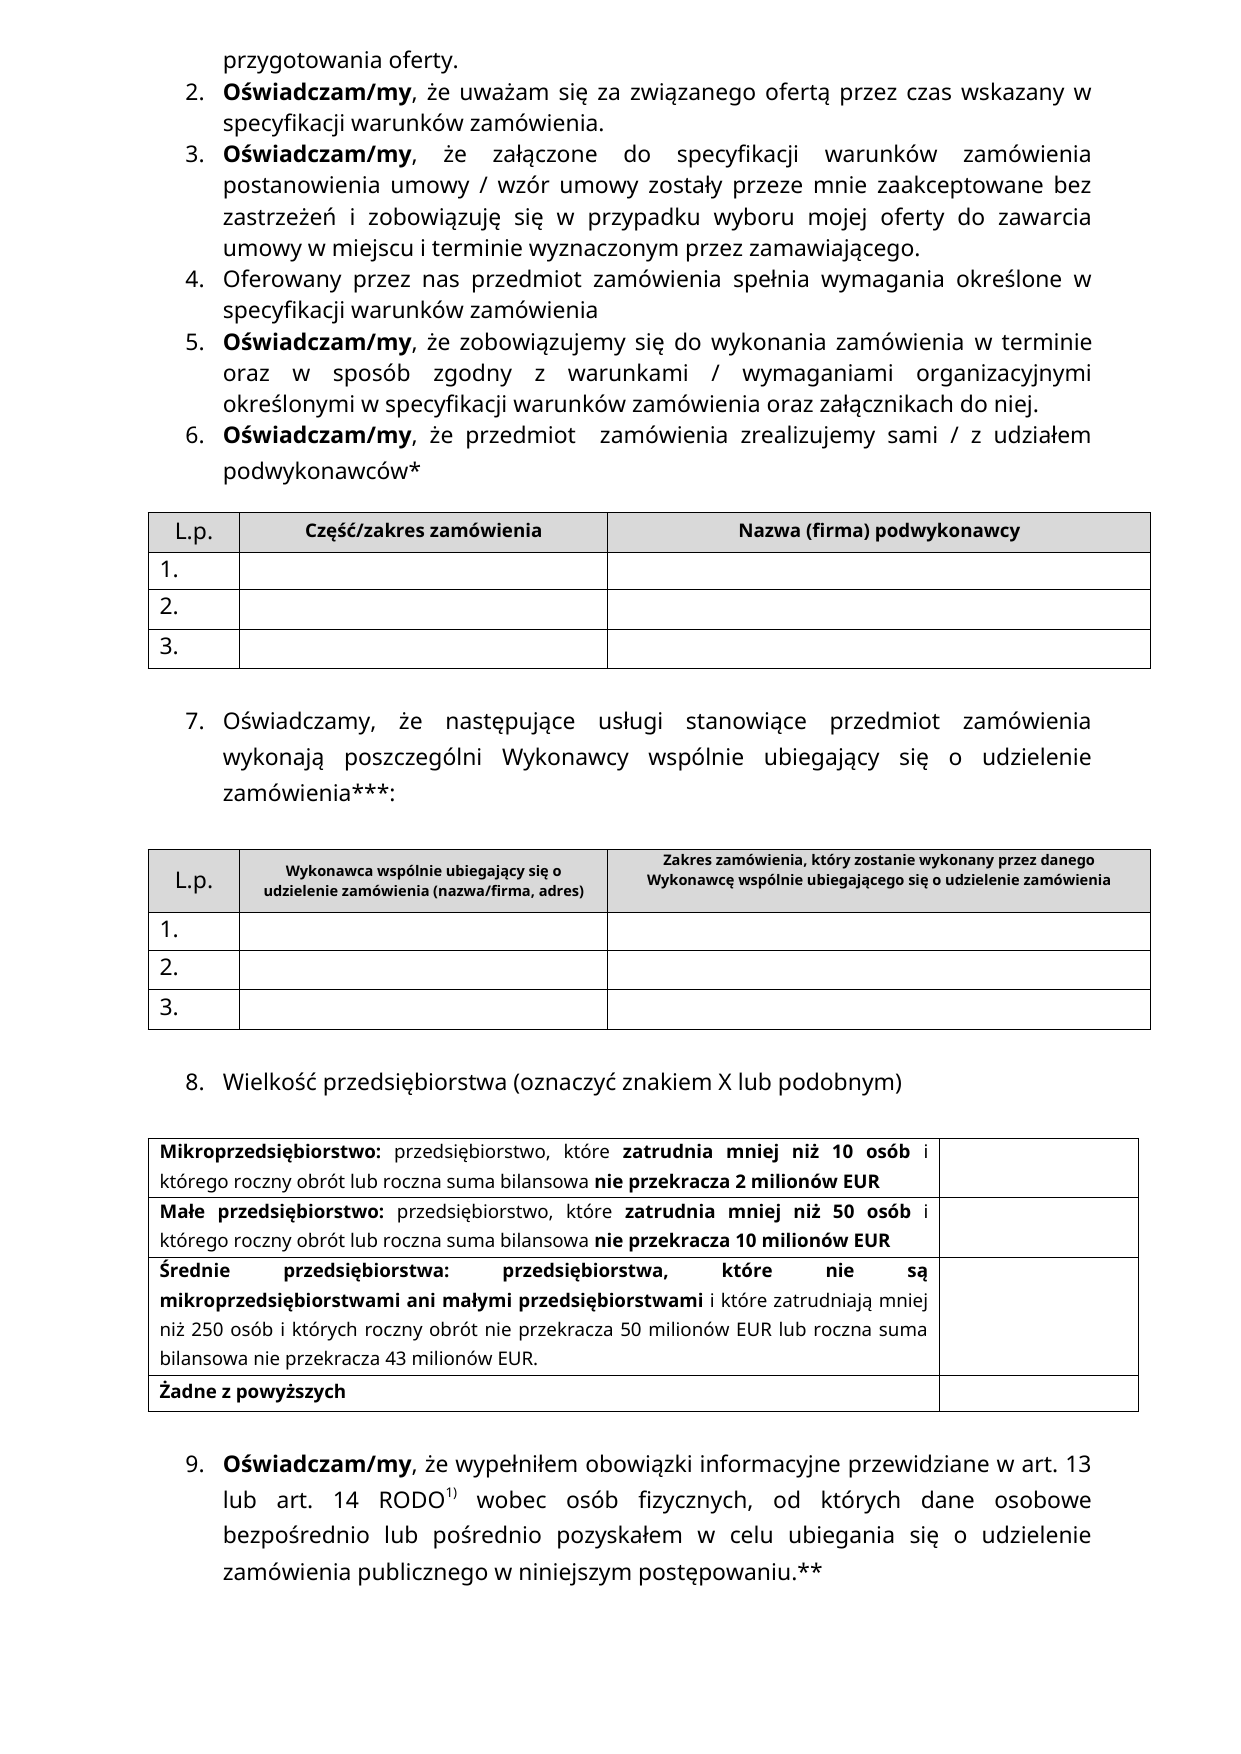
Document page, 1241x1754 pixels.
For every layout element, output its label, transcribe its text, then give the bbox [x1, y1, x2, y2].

table_cell [240, 913, 607, 950]
table_cell 1. [149, 913, 239, 950]
table_header Nazwa (firma) podwykonawcy [608, 513, 1150, 552]
list Wielkość przedsiębiorstwa (oznaczyć znakiem X lub podobnym) [185, 1066, 1093, 1097]
table_cell Średnie przedsiębiorstwa: przedsiębiorstwa, które nie są mikroprzedsiębiorstwami ani małymi przedsiębiorstwami i które zatrudniają mniej niż 250 osób i których roczny obrót nie przekracza 50 milionów EUR lub roczna suma bilansowa nie przekracza 43 milionów EUR. [149, 1258, 939, 1374]
list Oświadczam/my, że zobowiązujemy się do wykonania zamówienia w terminie oraz w sposób zgodny z warunkami / wymaganiami organizacyjnymi określonymi w specyfikacji warunków zamówienia oraz załącznikach do niej. [185, 326, 1093, 419]
table_header Zakres zamówienia, który zostanie wykonany przez danego Wykonawcę wspólnie ubiegającego się o udzielenie zamówienia [608, 850, 1150, 912]
table_header Wykonawca wspólnie ubiegający się o udzielenie zamówienia (nazwa/firma, adres) [240, 850, 607, 912]
table_cell [940, 1198, 1138, 1257]
table_header L.p. [149, 850, 239, 912]
table_cell 2. [149, 951, 239, 989]
table_cell [240, 990, 607, 1029]
table_header L.p. [149, 513, 239, 552]
list Oświadczam/my, że załączone do specyfikacji warunków zamówienia postanowienia umowy / wzór umowy zostały przeze mnie zaakceptowane bez zastrzeżeń i zobowiązuję się w przypadku wyboru mojej oferty do zawarcia umowy w miejscu i terminie wyznaczonym przez zamawiającego. [185, 138, 1093, 263]
list Oferowany przez nas przedmiot zamówienia spełnia wymagania określone w specyfikacji warunków zamówienia [185, 263, 1093, 326]
table_header [940, 1139, 1138, 1197]
table_cell [240, 630, 607, 668]
table_cell [940, 1376, 1138, 1411]
table_cell Żadne z powyższych [149, 1376, 939, 1411]
table_cell [240, 553, 607, 589]
table_cell [608, 990, 1150, 1029]
table_header Część/zakres zamówienia [240, 513, 607, 552]
table_cell 2. [149, 590, 239, 629]
table_cell [608, 913, 1150, 950]
list Oświadczam/my, że wypełniłem obowiązki informacyjne przewidziane w art. 13 lub art. 14 RODO1) wobec osób fizycznych, od których dane osobowe bezpośrednio lub pośrednio pozyskałem w celu ubiegania się o udzielenie zamówienia publicznego w niniejszym postępowaniu.** [185, 1448, 1093, 1587]
table_cell [240, 590, 607, 629]
list Oświadczam/my, że przedmiot zamówienia zrealizujemy sami / z udziałem podwykonawców* [185, 419, 1093, 487]
table_cell 3. [149, 990, 239, 1029]
table_cell [608, 590, 1150, 629]
table_cell [608, 553, 1150, 589]
list Oświadczam/my, że uważam się za związanego ofertą przez czas wskazany w specyfikacji warunków zamówienia. [185, 76, 1093, 138]
table_header Mikroprzedsiębiorstwo: przedsiębiorstwo, które zatrudnia mniej niż 10 osób i którego roczny obrót lub roczna suma bilansowa nie przekracza 2 milionów EUR [149, 1139, 939, 1197]
table_cell [608, 630, 1150, 668]
table_cell [608, 951, 1150, 989]
table_cell 1. [149, 553, 239, 589]
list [185, 44, 1093, 76]
table_cell 3. [149, 630, 239, 668]
table_cell [940, 1258, 1138, 1374]
list Oświadczamy, że następujące usługi stanowiące przedmiot zamówienia wykonają poszczególni Wykonawcy wspólnie ubiegający się o udzielenie zamówienia***: [185, 705, 1093, 808]
table_cell Małe przedsiębiorstwo: przedsiębiorstwo, które zatrudnia mniej niż 50 osób i którego roczny obrót lub roczna suma bilansowa nie przekracza 10 milionów EUR [149, 1198, 939, 1257]
table_cell [240, 951, 607, 989]
